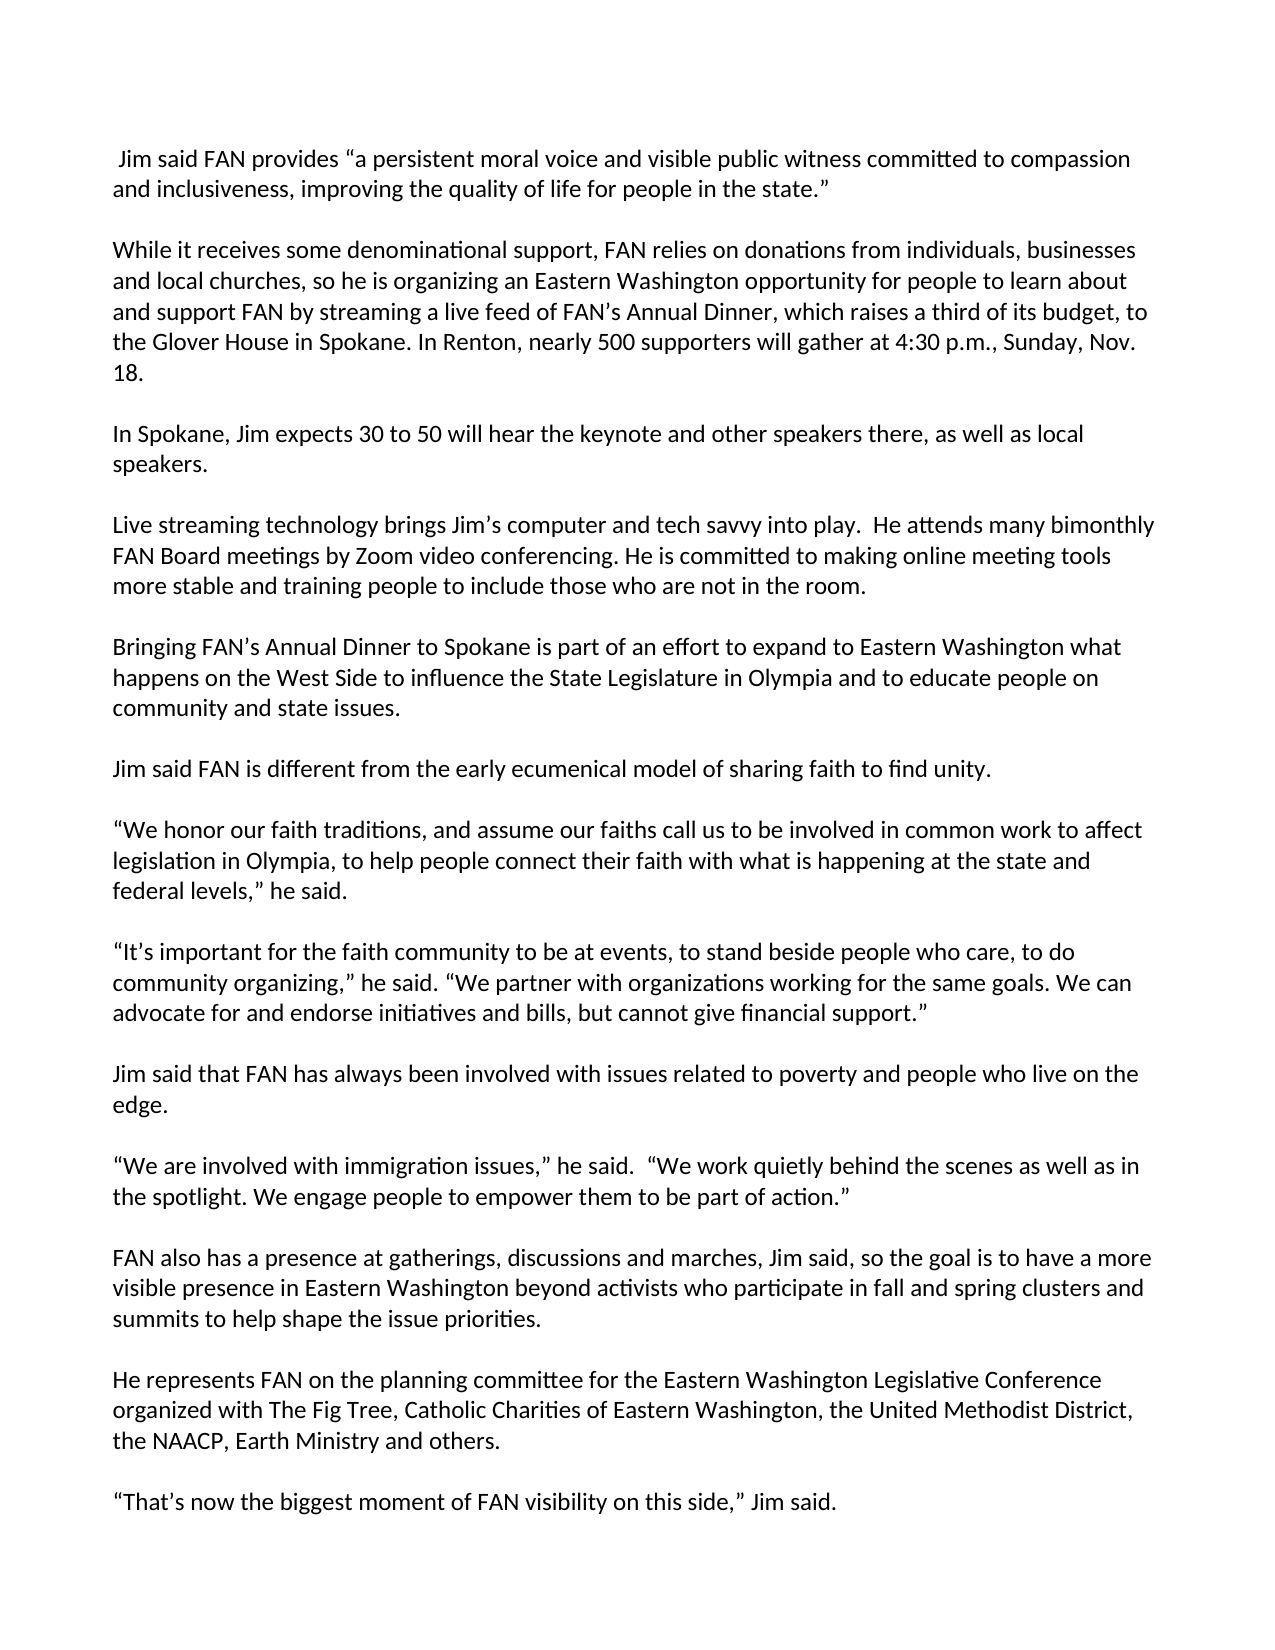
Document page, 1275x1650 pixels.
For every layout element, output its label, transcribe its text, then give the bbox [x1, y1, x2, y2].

text Jim said FAN is different from the early ecumenical model of sharing faith to find unity. [112, 753, 1162, 784]
text Bringing FAN’s Annual Dinner to Spokane is part of an effort to expand to Eastern Washington what happens on the West Side to influence the State Legislature in Olympia and to educate people on community and state issues. [112, 631, 1162, 723]
text Live streaming technology brings Jim’s computer and tech savvy into play. He attends many bimonthly FAN Board meetings by Zoom video conferencing. He is committed to making online meeting tools more stable and training people to include those who are not in the room. [112, 509, 1162, 601]
text In Spokane, Jim expects 30 to 50 will hear the keynote and other speakers there, as well as local speakers. [112, 418, 1162, 479]
text “It’s important for the faith community to be at events, to stand beside people who care, to do community organizing,” he said. “We partner with organizations working for the same goals. We can advocate for and endorse initiatives and bills, but cannot give financial support.” [112, 937, 1162, 1028]
text “We honor our faith traditions, and assume our faiths call us to be involved in common work to affect legislation in Olympia, to help people connect their faith with what is happening at the state and federal levels,” he said. [112, 814, 1162, 906]
text Jim said FAN provides “a persistent moral voice and visible public witness committed to compassion and inclusiveness, improving the quality of life for people in the state.” [112, 143, 1162, 204]
text Jim said that FAN has always been involved with issues related to poverty and people who live on the edge. [112, 1059, 1162, 1120]
text FAN also has a presence at gatherings, discussions and marches, Jim said, so the goal is to have a more visible presence in Eastern Washington beyond activists who participate in fall and spring clusters and summits to help shape the issue priorities. [112, 1242, 1162, 1333]
text He represents FAN on the planning committee for the Eastern Washington Legislative Conference organized with The Fig Tree, Catholic Charities of Eastern Washington, the United Methodist District, the NAACP, Earth Ministry and others. [112, 1364, 1162, 1455]
text “We are involved with immigration issues,” he said. “We work quietly behind the scenes as well as in the spotlight. We engage people to empower them to be part of action.” [112, 1150, 1162, 1211]
text “That’s now the biggest moment of FAN visibility on this side,” Jim said. [112, 1486, 1162, 1516]
text While it receives some denominational support, FAN relies on donations from individuals, businesses and local churches, so he is organizing an Eastern Washington opportunity for people to learn about and support FAN by streaming a live feed of FAN’s Annual Dinner, which raises a third of its budget, to the Glover House in Spokane. In Renton, nearly 500 supporters will gather at 4:30 p.m., Sunday, Nov. 18. [112, 234, 1162, 387]
